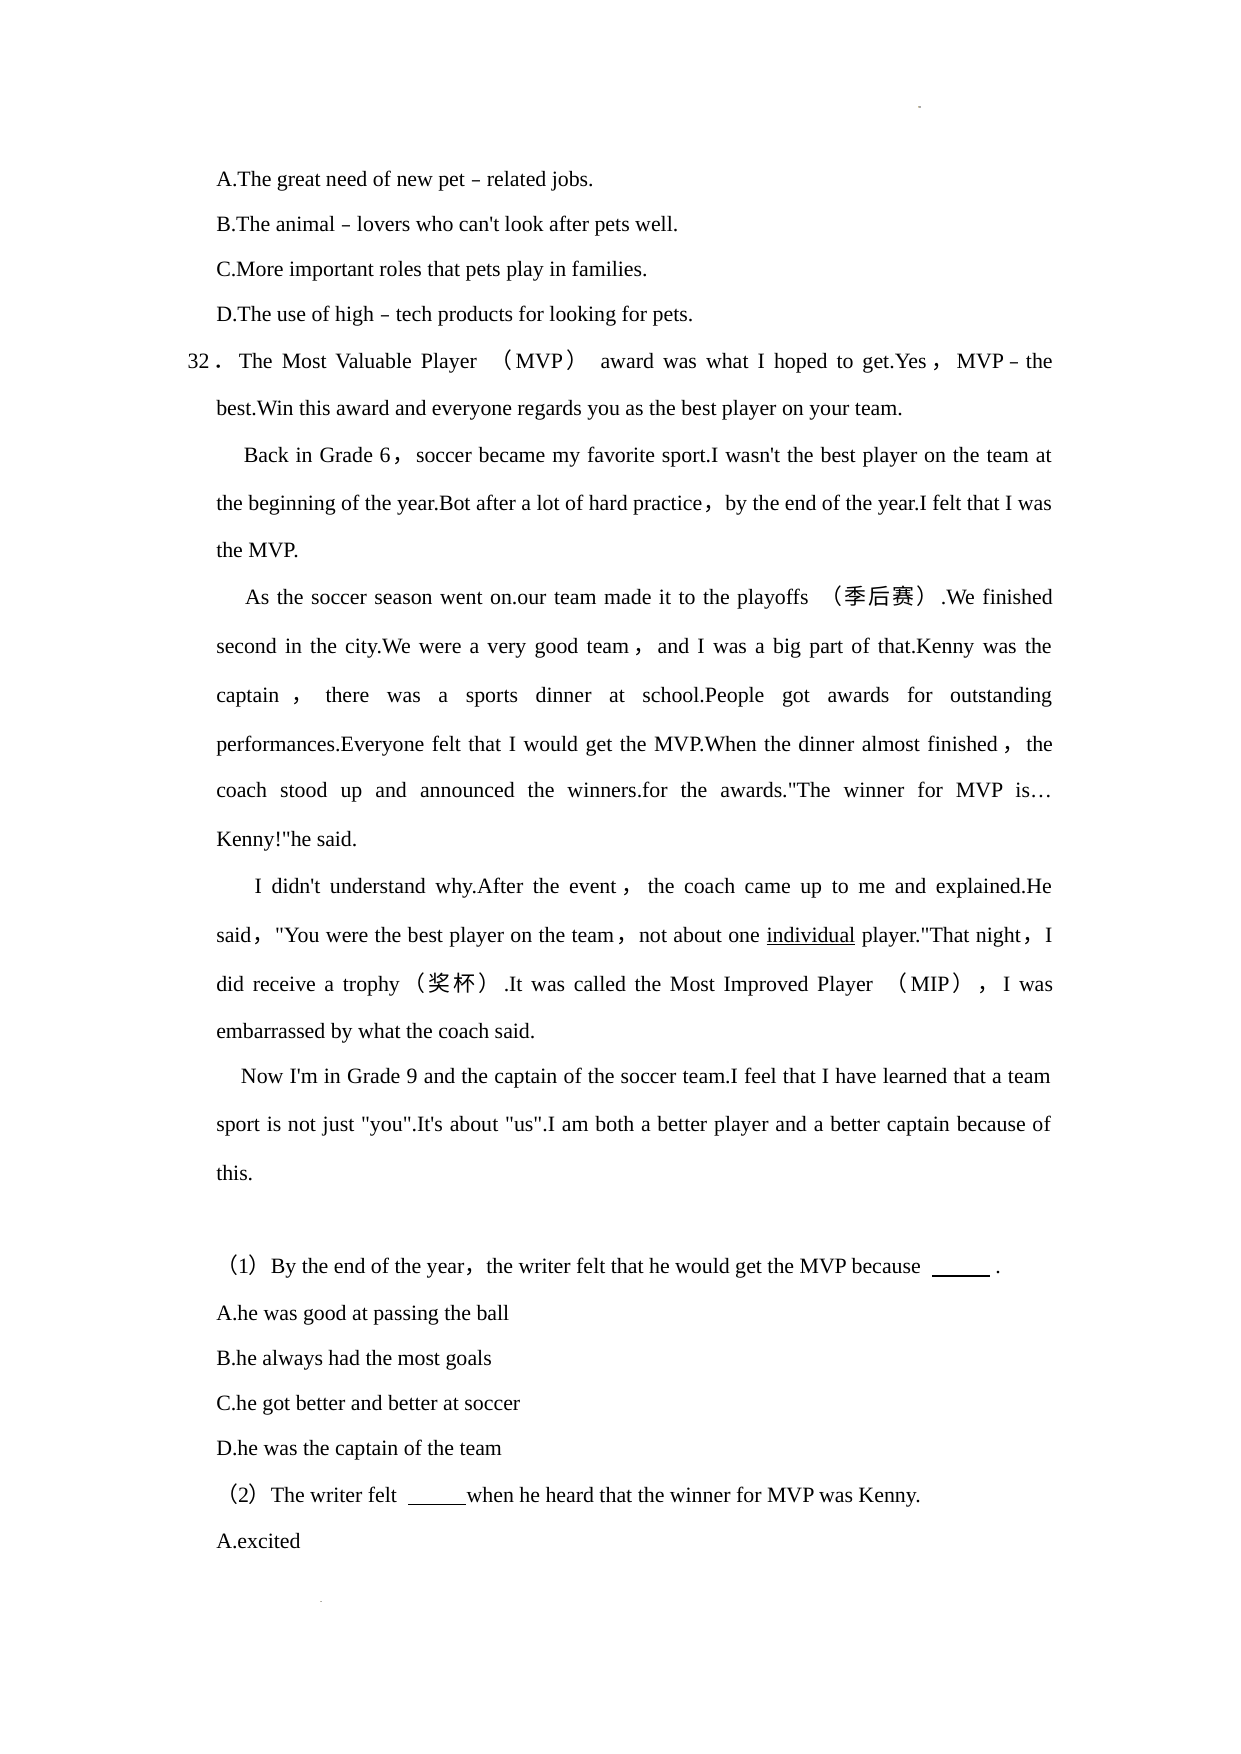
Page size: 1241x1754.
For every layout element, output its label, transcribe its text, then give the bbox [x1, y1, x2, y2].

text A.The great need of new pet﹣related jobs. [216, 162, 1053, 194]
text C.More important roles that pets play in families. [216, 252, 1053, 285]
text C.he got better and better at soccer [216, 1386, 1053, 1418]
text 32．The Most Valuable Player （MVP） award was what I hoped to get.Yes，MVP﹣the best.Win this award and everyone regards you as the best player on your team. [187, 342, 1053, 424]
text A.he was good at passing the ball [216, 1296, 1053, 1328]
text （2）The writer felt when he heard that the winner for MVP was Kenny. [216, 1476, 1053, 1509]
text Back in Grade 6，soccer became my favorite sport.I wasn't the best player on the team at the beginning of the year.Bot after a lot of hard practice，by the end of the year.I felt that I was the MVP. [216, 436, 1053, 566]
text B.The animal﹣lovers who can't look after pets well. [216, 207, 1053, 239]
text D.he was the captain of the team [216, 1431, 1053, 1464]
text B.he always had the most goals [216, 1341, 1053, 1373]
text As the soccer season went on.our team made it to the playoffs （季后赛）.We finished second in the city.We were a very good team，and I was a big part of that.Kenny was the captain，there was a sports dinner at school.People got awards for outstanding performances.Everyone felt that I would get the MVP.When the dinner almost finished，the coach stood up and announced the winners.for the awards."The winner for MVP is…Kenny!"he said. [216, 579, 1053, 855]
text D.The use of high﹣tech products for looking for pets. [216, 297, 1053, 330]
text （1）By the end of the year，the writer felt that he would get the MVP because . [216, 1247, 1053, 1280]
text A.excited [216, 1524, 1053, 1557]
text Now I'm in Grade 9 and the captain of the soccer team.I feel that I have learned that a team sport is not just "you".It's about "us".I am both a better player and a better captain because of this. [216, 1059, 1053, 1189]
text I didn't understand why.After the event，the coach came up to me and explained.He said，"You were the best player on the team，not about one individual player."That night，I did receive a trophy（奖杯）.It was called the Most Improved Player （MIP），I was embarrassed by what the coach said. [216, 868, 1053, 1046]
